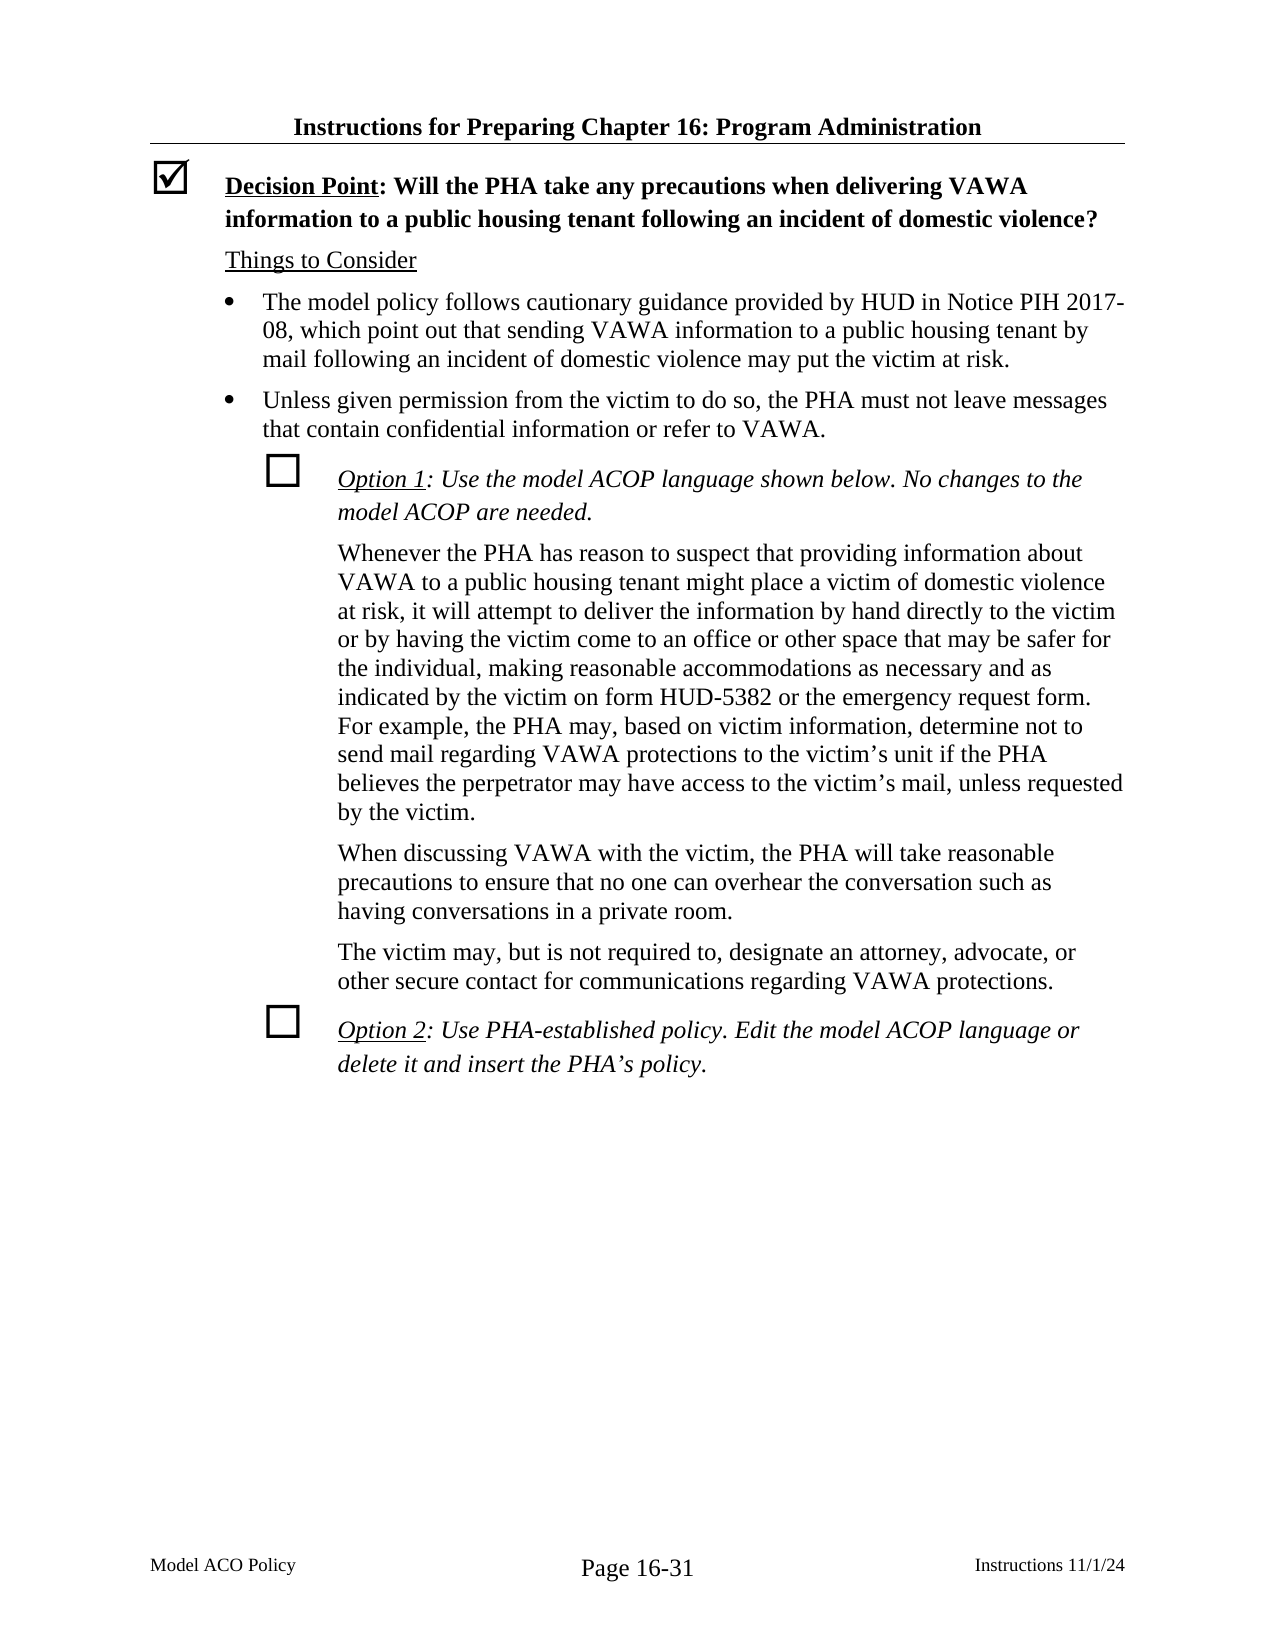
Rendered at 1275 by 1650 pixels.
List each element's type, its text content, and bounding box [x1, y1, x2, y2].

text Things to Consider [225, 245, 1125, 274]
text Whenever the PHA has reason to suspect that providing information about VAWA to a public housing tenant might place a victim of domestic violence at risk, it will attempt to deliver the information by hand directly to the victim or by having the victim come to an office or other space that may be safer for the individual, making reasonable accommodations as necessary and as indicated by the victim on form HUD-5382 or the emergency request form. For example, the PHA may, based on victim information, determine not to send mail regarding VAWA protections to the victim’s unit if the PHA believes the perpetrator may have access to the victim’s mail, unless requested by the victim. [337, 538, 1125, 826]
text Decision Point: Will the PHA take any precautions when delivering VAWA information to a public housing tenant following an incident of domestic violence? [150, 162, 1125, 233]
list The model policy follows cautionary guidance provided by HUD in Notice PIH 2017-08, which point out that sending VAWA information to a public housing tenant by mail following an incident of domestic violence may put the victim at risk. [225, 287, 1125, 373]
text Option 1: Use the model ACOP language shown below. No changes to the model ACOP are needed. [262, 455, 1125, 526]
list Unless given permission from the victim to do so, the PHA must not leave messages that contain confidential information or refer to VAWA. [225, 385, 1125, 443]
text Option 2: Use PHA-established policy. Edit the model ACOP language or delete it and insert the PHA’s policy. [262, 1007, 1125, 1077]
text When discussing VAWA with the victim, the PHA will take reasonable precautions to ensure that no one can overhear the conversation such as having conversations in a private room. [337, 838, 1125, 924]
text The victim may, but is not required to, designate an attorney, advocate, or other secure contact for communications regarding VAWA protections. [337, 937, 1125, 994]
